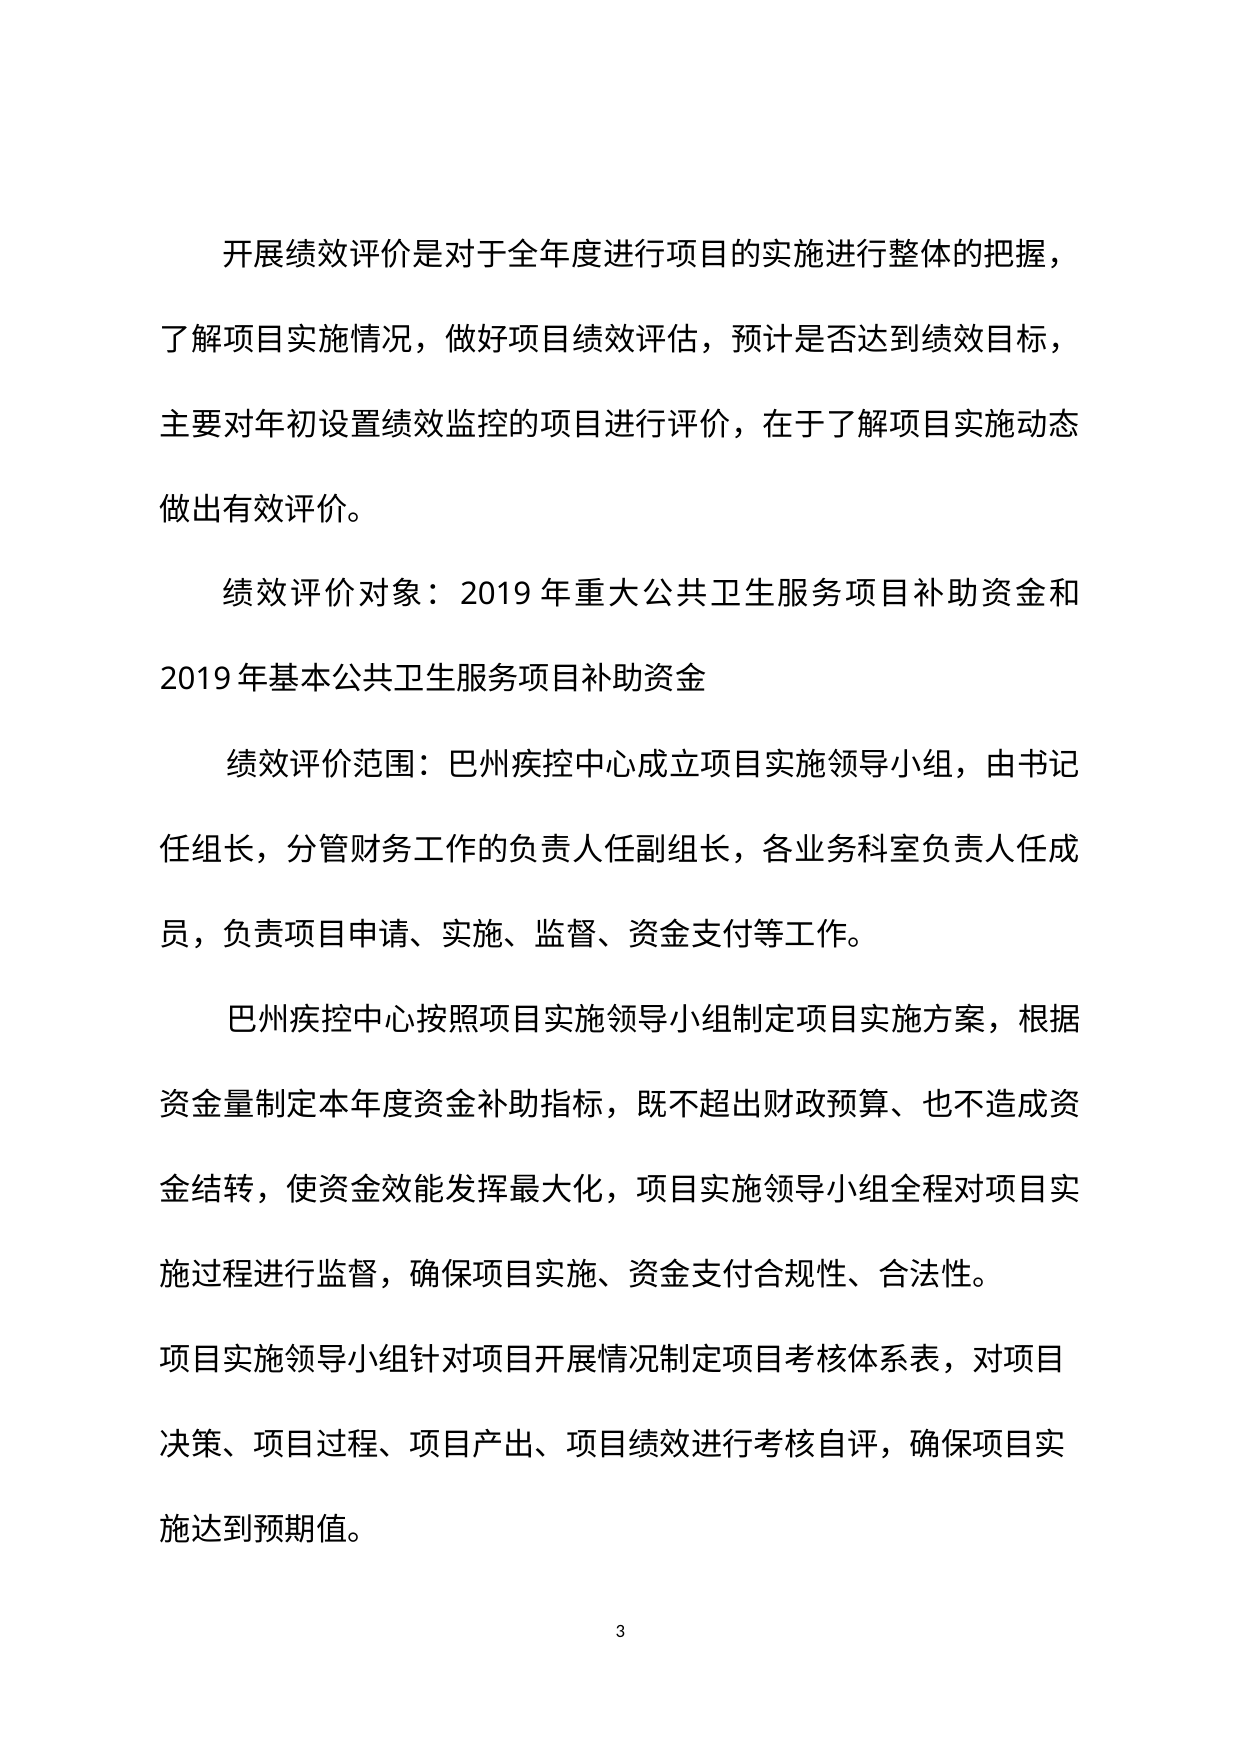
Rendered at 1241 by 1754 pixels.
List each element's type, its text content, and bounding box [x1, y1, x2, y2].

title 项目实施领导小组针对项目开展情况制定项目考核体系表，对项目决策、项目过程、项目产出、项目绩效进行考核自评，确保项目实施达到预期值。 [159, 1314, 1081, 1569]
text 巴州疾控中心按照项目实施领导小组制定项目实施方案，根据资金量制定本年度资金补助指标，既不超出财政预算、也不造成资金结转，使资金效能发挥最大化，项目实施领导小组全程对项目实施过程进行监督，确保项目实施、资金支付合规性、合法性。 [159, 974, 1081, 1314]
text 绩效评价对象：2019年重大公共卫生服务项目补助资金和2019年基本公共卫生服务项目补助资金 [159, 549, 1081, 719]
text 开展绩效评价是对于全年度进行项目的实施进行整体的把握，了解项目实施情况，做好项目绩效评估，预计是否达到绩效目标，主要对年初设置绩效监控的项目进行评价，在于了解项目实施动态，做出有效评价。 [159, 209, 1081, 549]
text 绩效评价范围：巴州疾控中心成立项目实施领导小组，由书记任组长，分管财务工作的负责人任副组长，各业务科室负责人任成员，负责项目申请、实施、监督、资金支付等工作。 [159, 719, 1081, 974]
